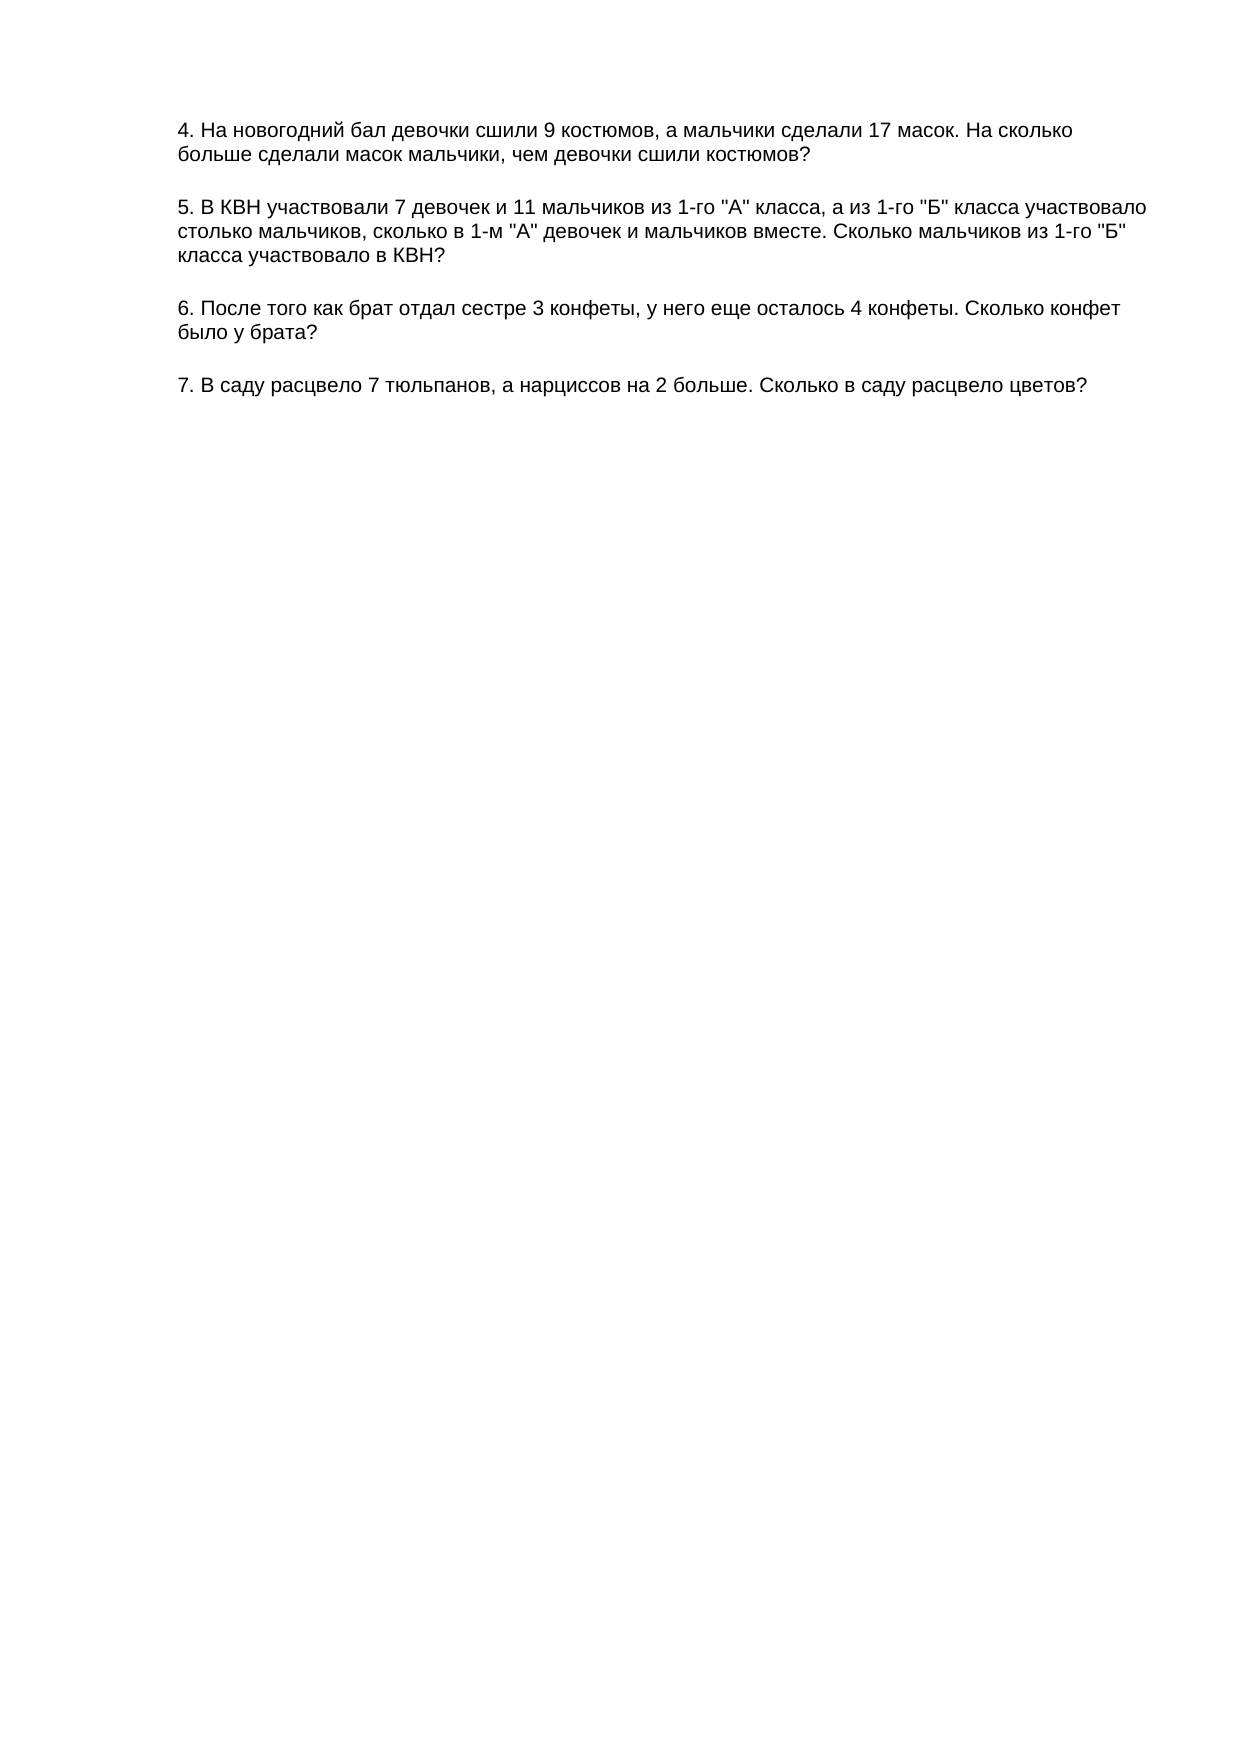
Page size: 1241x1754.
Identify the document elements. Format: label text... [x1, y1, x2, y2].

text 5. В КВН участвовали 7 девочек и 11 мальчиков из 1-го "А" класса, а из 1-го "Б" класса участвовало столько мальчиков, сколько в 1-м "А" девочек и мальчиков вместе. Сколько мальчиков из 1-го "Б" класса участвовало в КВН? [177, 195, 1152, 267]
text 4. На новогодний бал девочки сшили 9 костюмов, а мальчики сделали 17 масок. На сколько больше сделали масок мальчики, чем девочки сшили костюмов? [177, 118, 1152, 166]
text 7. В саду расцвело 7 тюльпанов, а нарциссов на 2 больше. Сколько в саду расцвело цветов? [177, 373, 1152, 397]
text 6. После того как брат отдал сестре 3 конфеты, у него еще осталось 4 конфеты. Сколько конфет было у брата? [177, 296, 1152, 344]
